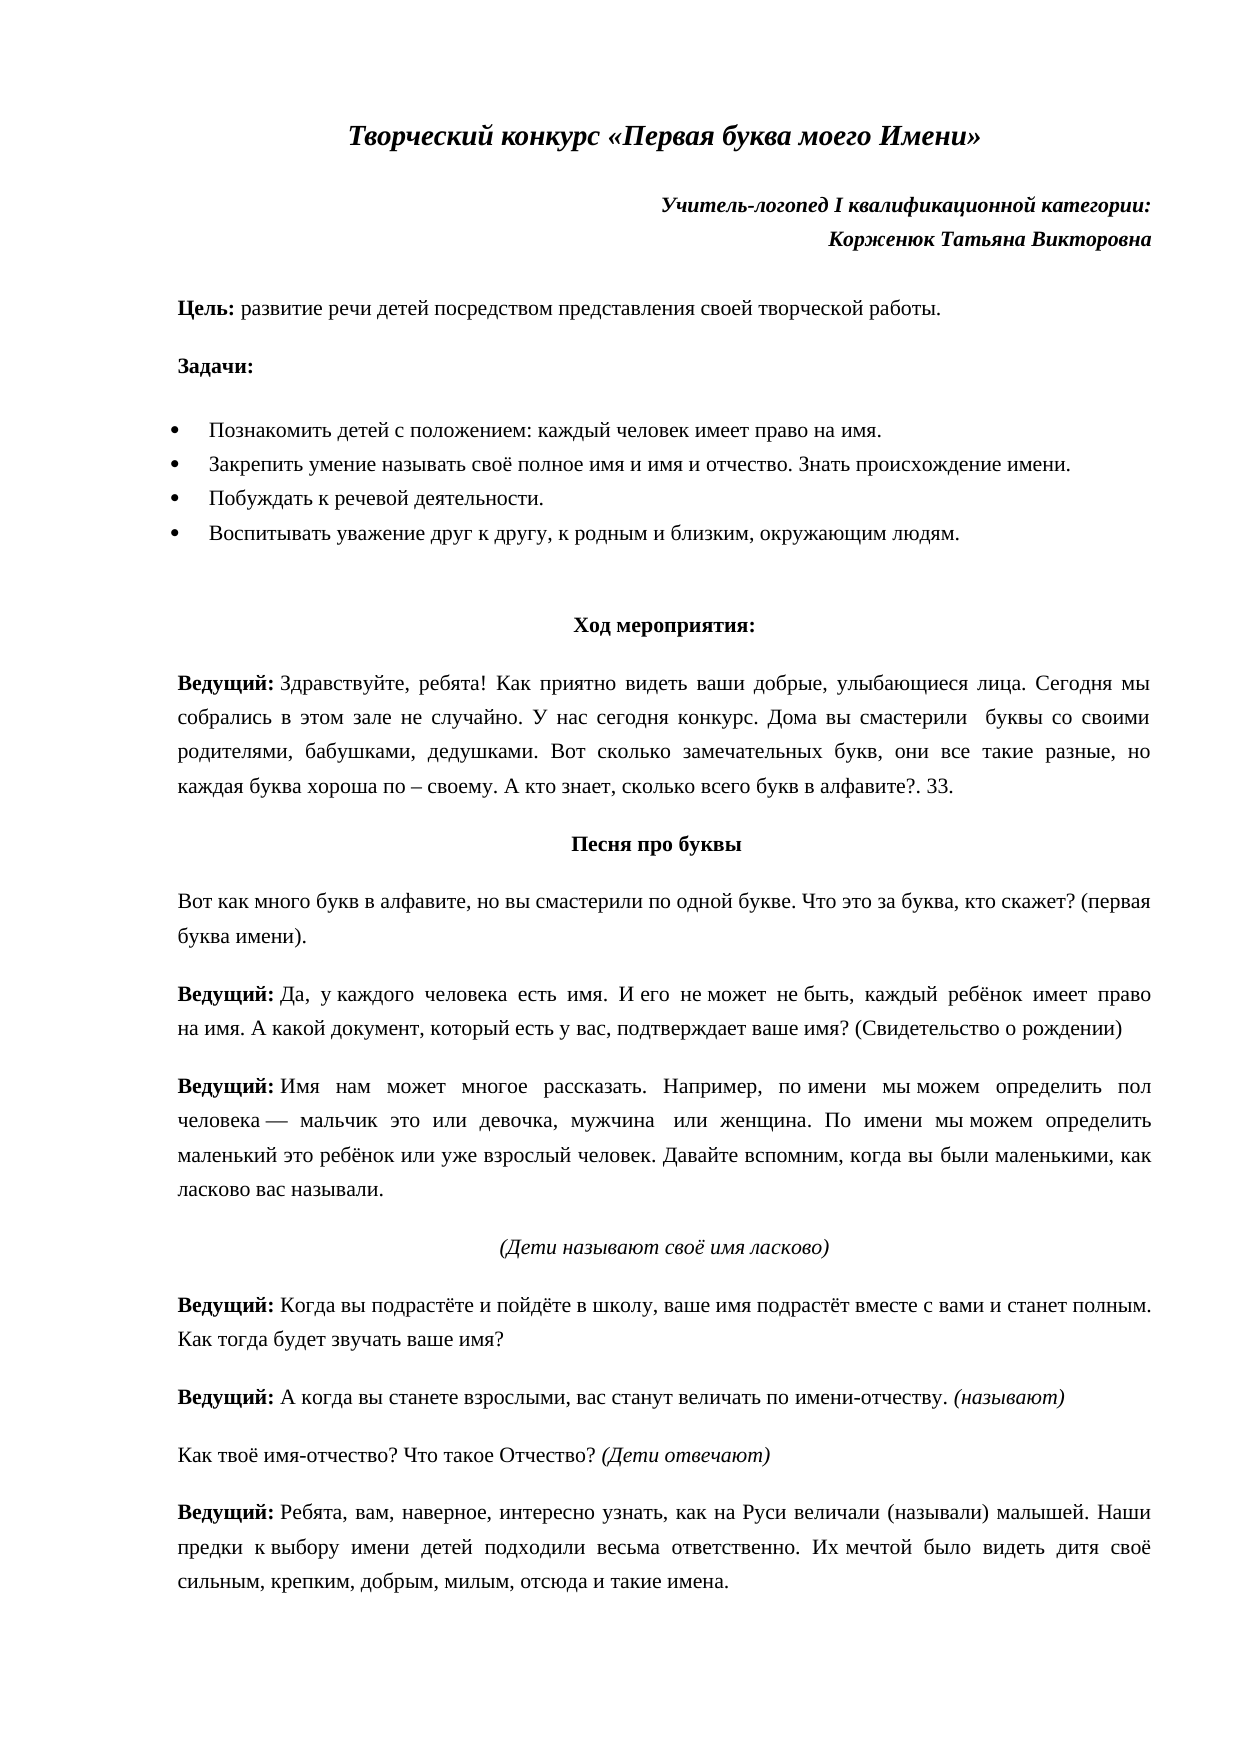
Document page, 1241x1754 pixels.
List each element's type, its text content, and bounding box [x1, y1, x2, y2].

list Закрепить умение называть своё полное имя и имя и отчество. Знать происхождение имени. [171, 442, 1152, 476]
text Ведущий: Когда вы подрастёте и пойдёте в школу, ваше имя подрастёт вместе с вами и станет полным. Как тогда будет звучать ваше имя? [177, 1282, 1152, 1351]
list Воспитывать уважение друг к другу, к родным и близким, окружающим людям. [171, 511, 1152, 545]
text Как твоё имя-отчество? Что такое Отчество? (Дети отвечают) [177, 1432, 1152, 1467]
list Познакомить детей с положением: каждый человек имеет право на имя. [171, 407, 1152, 442]
list Побуждать к речевой деятельности. [171, 476, 1152, 511]
text Ведущий: Здравствуйте, ребята! Как приятно видеть ваши добрые, улыбающиеся лица. Сегодня мы собрались в этом зале не случайно. У нас сегодня конкурс. Дома вы смастерили буквы со своими родителями, бабушками, дедушками. Вот сколько замечательных букв, они все такие разные, но каждая буква хороша по – своему. А кто знает, сколько всего букв в алфавите?. 33. [177, 661, 1152, 798]
text Ведущий: Ребята, вам, наверное, интересно узнать, как на Руси величали (называли) малышей. Наши предки к выбору имени детей подходили весьма ответственно. Их мечтой было видеть дитя своё сильным, крепким, добрым, милым, отсюда и такие имена. [177, 1490, 1152, 1593]
text Учитель-логопед I квалификационной категории: [177, 183, 1152, 217]
text Ведущий: Имя нам может многое рассказать. Например, по имени мы можем определить пол человека — мальчик это или девочка, мужчина или женщина. По имени мы можем определить маленький это ребёнок или уже взрослый человек. Давайте вспомним, когда вы были маленькими, как ласково вас называли. [177, 1064, 1152, 1201]
text Ведущий: А когда вы станете взрослыми, вас станут величать по имени-отчеству. (называют) [177, 1374, 1152, 1409]
text Творческий конкурс «Первая буква моего Имени» [177, 118, 1152, 152]
text Песня про буквы [177, 821, 1152, 856]
text Задачи: [177, 344, 1152, 378]
text Вот как много букв в алфавите, но вы смастерили по одной букве. Что это за буква, кто скажет? (первая буква имени). [177, 879, 1152, 948]
text Ведущий: Да, у каждого человека есть имя. И его не может не быть, каждый ребёнок имеет право на имя. А какой документ, который есть у вас, подтверждает ваше имя? (Свидетельство о рождении) [177, 971, 1152, 1040]
text Цель: развитие речи детей посредством представления своей творческой работы. [177, 286, 1152, 320]
text Корженюк Татьяна Викторовна [177, 217, 1152, 252]
text Ход мероприятия: [177, 603, 1152, 637]
text (Дети называют своё имя ласково) [177, 1224, 1152, 1259]
